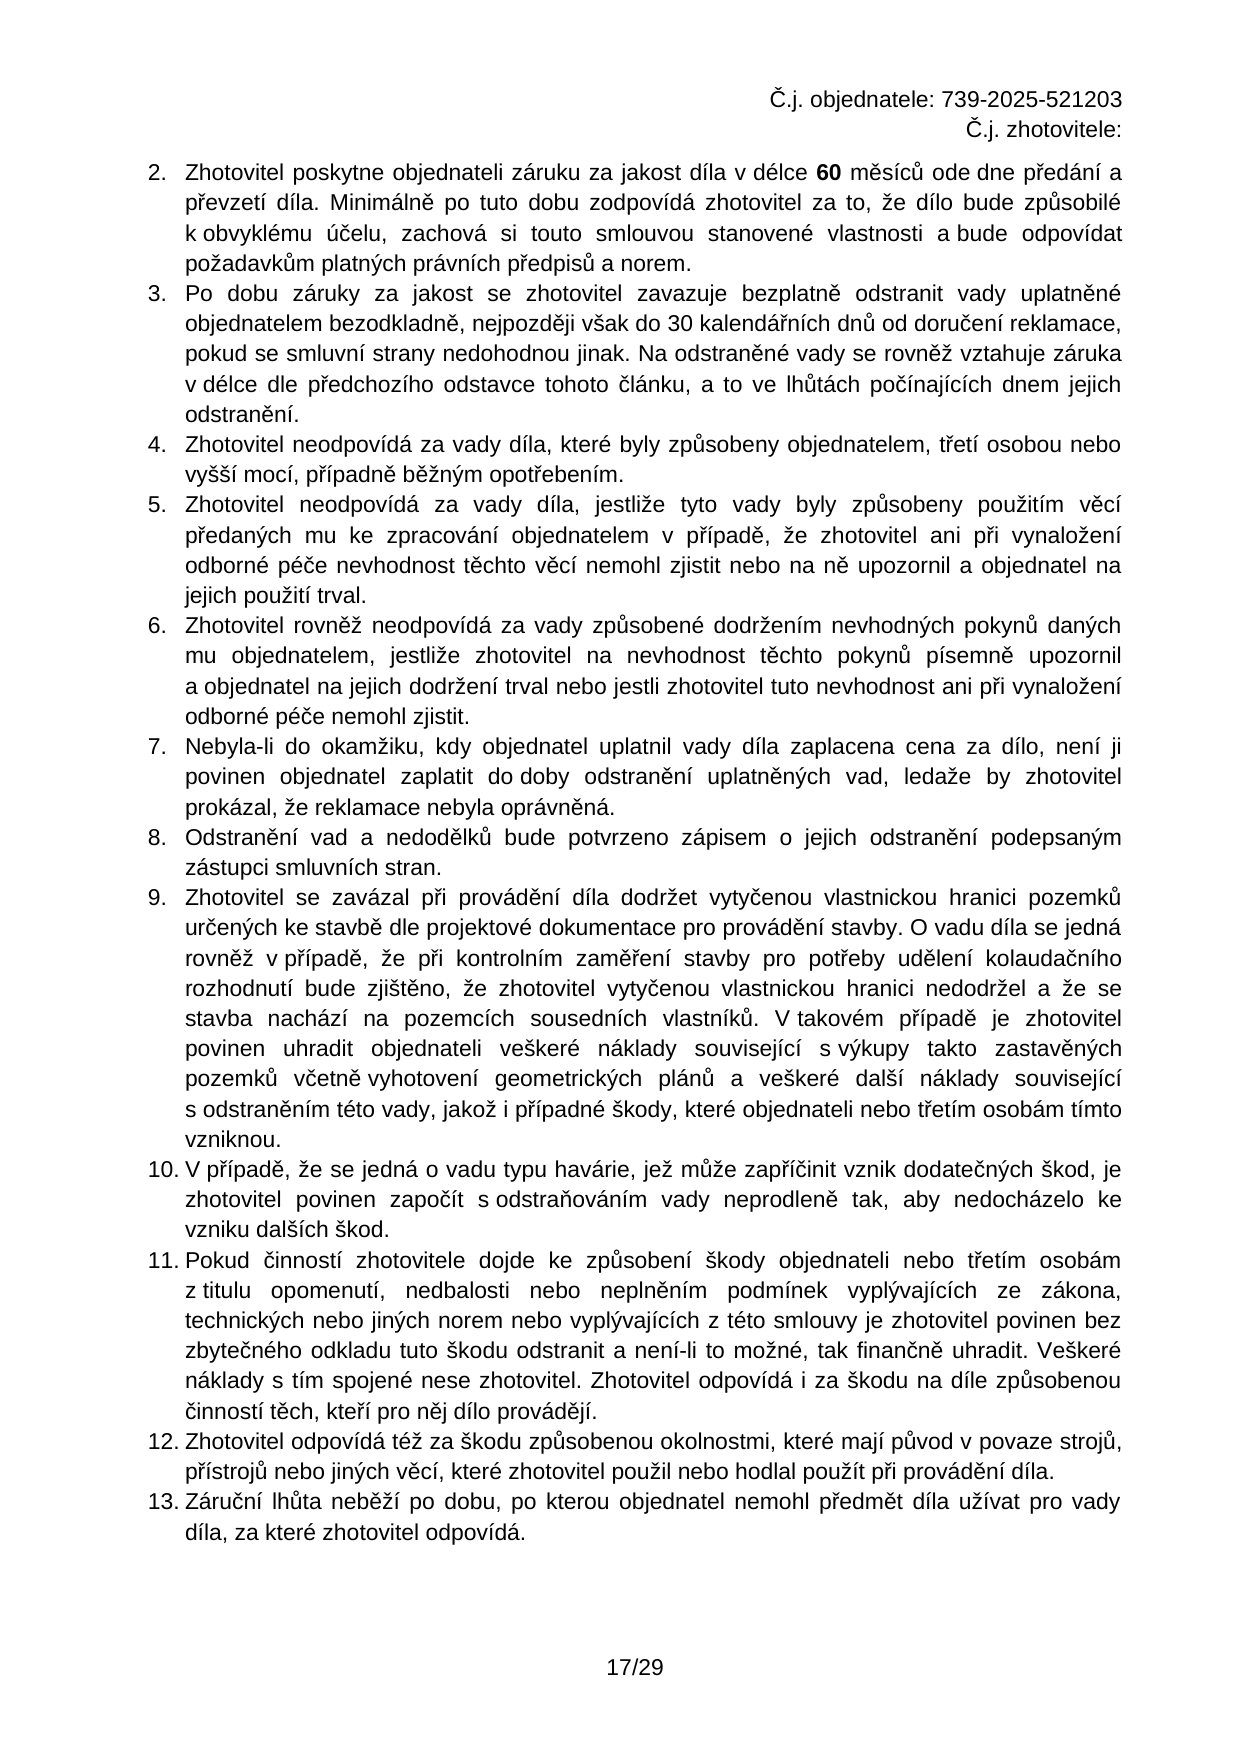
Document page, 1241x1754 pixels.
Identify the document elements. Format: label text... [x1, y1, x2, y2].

list Zhotovitel neodpovídá za vady díla, jestliže tyto vady byly způsobeny použitím věcí předaných mu ke zpracování objednatelem v případě, že zhotovitel ani při vynaložení odborné péče nevhodnost těchto věcí nemohl zjistit nebo na ně upozornil a objednatel na jejich použití trval. [148, 491, 1122, 608]
list Zhotovitel se zavázal při provádění díla dodržet vytyčenou vlastnickou hranici pozemků určených ke stavbě dle projektové dokumentace pro provádění stavby. O vadu díla se jedná rovněž v případě, že při kontrolním zaměření stavby pro potřeby udělení kolaudačního rozhodnutí bude zjištěno, že zhotovitel vytyčenou vlastnickou hranici nedodržel a že se stavba nachází na pozemcích sousedních vlastníků. V takovém případě je zhotovitel povinen uhradit objednateli veškeré náklady související s výkupy takto zastavěných pozemků včetně vyhotovení geometrických plánů a veškeré další náklady související s odstraněním této vady, jakož i případné škody, které objednateli nebo třetím osobám tímto vzniknou. [148, 884, 1122, 1152]
list Zhotovitel poskytne objednateli záruku za jakost díla v délce 60 měsíců ode dne předání a převzetí díla. Minimálně po tuto dobu zodpovídá zhotovitel za to, že dílo bude způsobilé k obvyklému účelu, zachová si touto smlouvou stanovené vlastnosti a bude odpovídat požadavkům platných právních předpisů a norem. [148, 159, 1122, 276]
list Záruční lhůta neběží po dobu, po kterou objednatel nemohl předmět díla užívat pro vady díla, za které zhotovitel odpovídá. [148, 1488, 1122, 1545]
list Nebyla-li do okamžiku, kdy objednatel uplatnil vady díla zaplacena cena za dílo, není ji povinen objednatel zaplatit do doby odstranění uplatněných vad, ledaže by zhotovitel prokázal, že reklamace nebyla oprávněná. [148, 733, 1122, 820]
list Odstranění vad a nedodělků bude potvrzeno zápisem o jejich odstranění podepsaným zástupci smluvních stran. [148, 824, 1122, 880]
list Zhotovitel rovněž neodpovídá za vady způsobené dodržením nevhodných pokynů daných mu objednatelem, jestliže zhotovitel na nevhodnost těchto pokynů písemně upozornil a objednatel na jejich dodržení trval nebo jestli zhotovitel tuto nevhodnost ani při vynaložení odborné péče nemohl zjistit. [148, 612, 1122, 729]
list Zhotovitel odpovídá též za škodu způsobenou okolnostmi, které mají původ v povaze strojů, přístrojů nebo jiných věcí, které zhotovitel použil nebo hodlal použít při provádění díla. [148, 1428, 1122, 1484]
list Pokud činností zhotovitele dojde ke způsobení škody objednateli nebo třetím osobám z titulu opomenutí, nedbalosti nebo neplněním podmínek vyplývajících ze zákona, technických nebo jiných norem nebo vyplývajících z této smlouvy je zhotovitel povinen bez zbytečného odkladu tuto škodu odstranit a není-li to možné, tak finančně uhradit. Veškeré náklady s tím spojené nese zhotovitel. Zhotovitel odpovídá i za škodu na díle způsobenou činností těch, kteří pro něj dílo provádějí. [148, 1247, 1122, 1424]
list V případě, že se jedná o vadu typu havárie, jež může zapříčinit vznik dodatečných škod, je zhotovitel povinen započít s odstraňováním vady neprodleně tak, aby nedocházelo ke vzniku dalších škod. [148, 1156, 1122, 1243]
list Zhotovitel neodpovídá za vady díla, které byly způsobeny objednatelem, třetí osobou nebo vyšší mocí, případně běžným opotřebením. [148, 431, 1122, 488]
list Po dobu záruky za jakost se zhotovitel zavazuje bezplatně odstranit vady uplatněné objednatelem bezodkladně, nejpozději však do 30 kalendářních dnů od doručení reklamace, pokud se smluvní strany nedohodnou jinak. Na odstraněné vady se rovněž vztahuje záruka v délce dle předchozího odstavce tohoto článku, a to ve lhůtách počínajících dnem jejich odstranění. [148, 280, 1122, 427]
